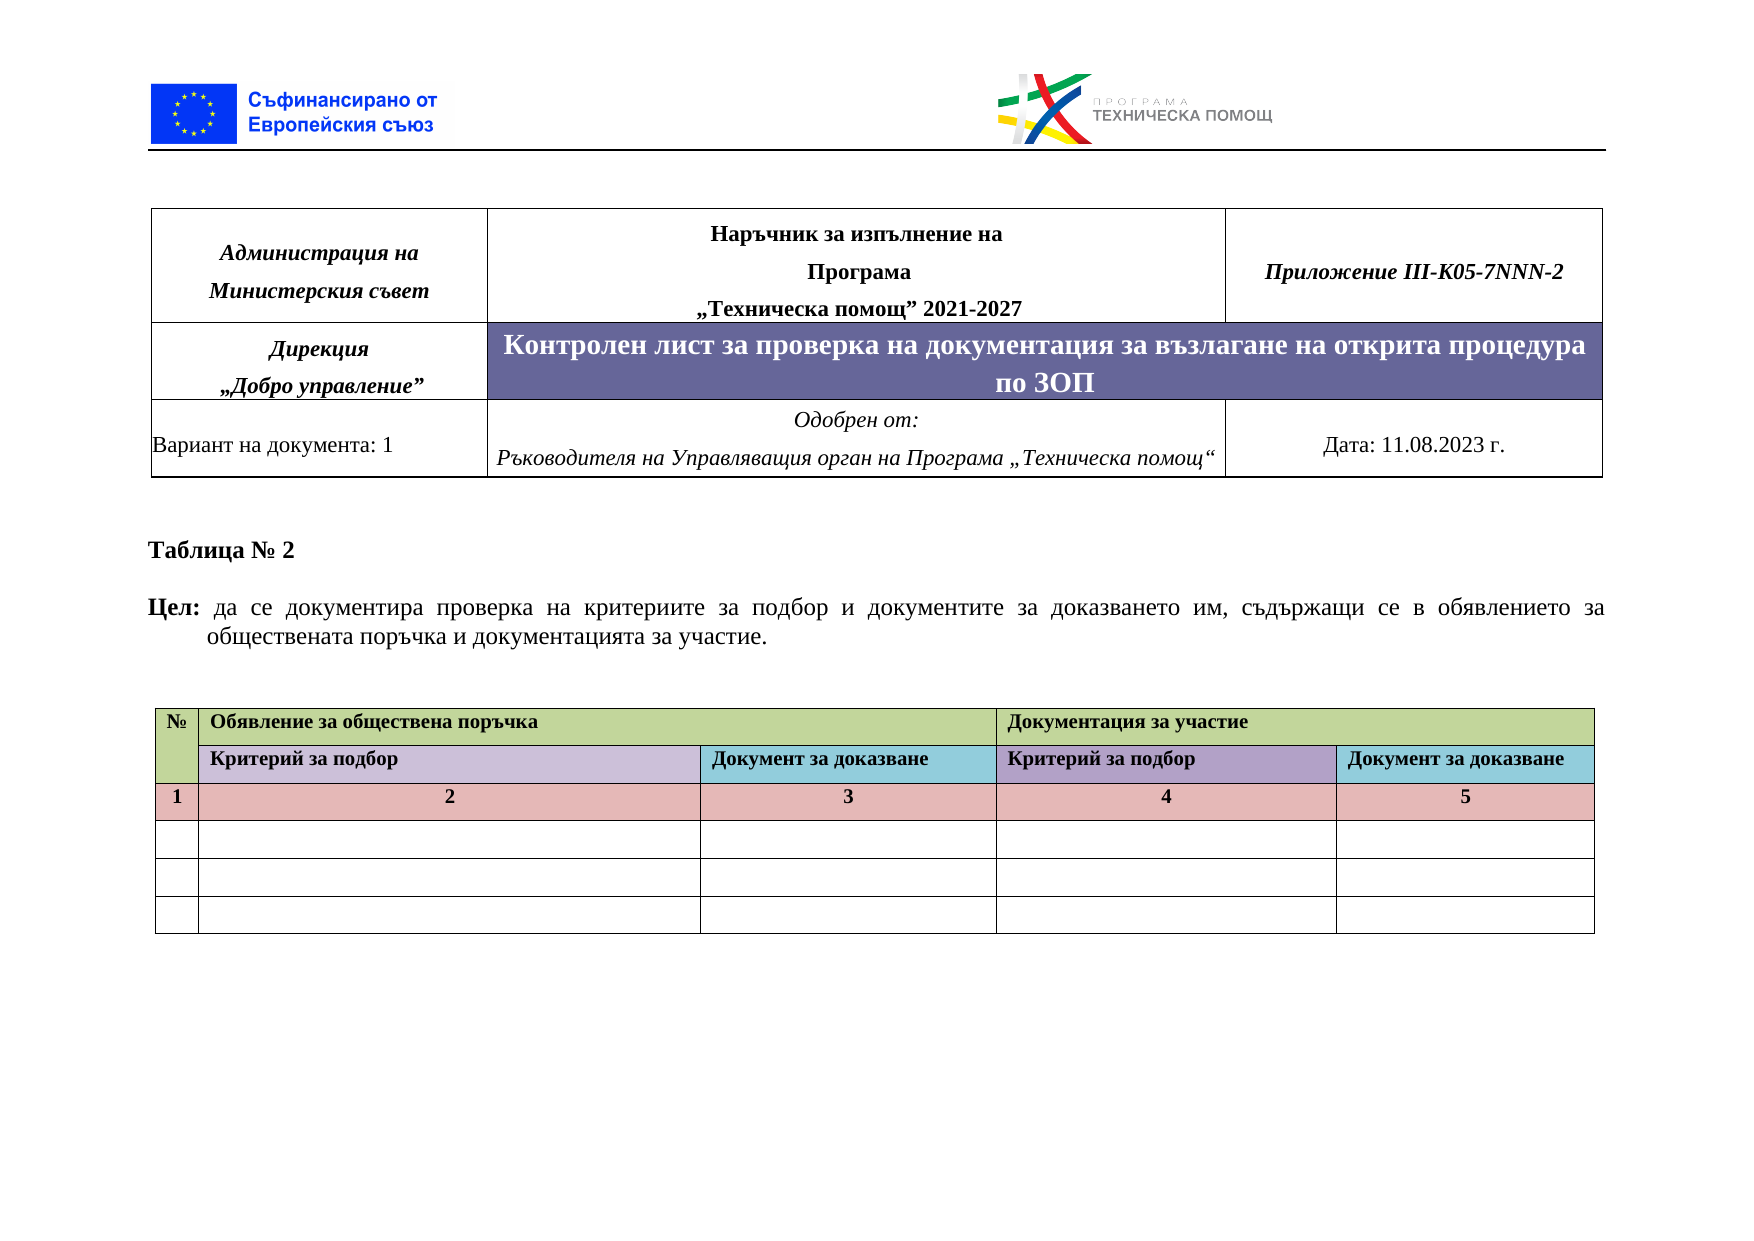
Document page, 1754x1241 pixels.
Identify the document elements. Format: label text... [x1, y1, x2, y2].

table_cell 5 [1337, 784, 1594, 820]
table_header Администрация на Министерския съвет [152, 209, 487, 322]
table_cell 3 [701, 784, 996, 820]
table_cell Дата: 11.08.2023 г. [1226, 400, 1602, 476]
picture [147, 81, 456, 148]
table_cell 1 [156, 784, 198, 820]
table_cell [1337, 859, 1594, 896]
table_cell Дирекция „Добро управление” [152, 323, 487, 399]
picture [993, 58, 1278, 148]
table_cell [997, 821, 1336, 858]
table_cell [701, 821, 996, 858]
table_header Документация за участие [997, 709, 1594, 745]
table_cell Документ за доказване [1337, 746, 1594, 783]
table_cell Контролен лист за проверка на документация за възлагане на открита процедура по ЗОП [488, 323, 1602, 399]
table_cell Критерий за подбор [199, 746, 700, 783]
table_cell Вариант на документа: 1 [152, 400, 487, 476]
table_cell [199, 859, 700, 896]
table_cell [997, 859, 1336, 896]
table_cell [1337, 821, 1594, 858]
table_cell [701, 859, 996, 896]
table_cell [199, 821, 700, 858]
table_cell 2 [199, 784, 700, 820]
table_cell [156, 859, 198, 896]
table_header Наръчник за изпълнение на Програма „Техническа помощ” 2021-2027 [488, 209, 1225, 322]
text Таблица № 2 [148, 535, 1606, 564]
table_cell Одобрен от: Ръководителя на Управляващия орган на Програма „Техническа помощ“ [488, 400, 1225, 476]
table_cell 4 [997, 784, 1336, 820]
table_cell [156, 821, 198, 858]
table_header Обявление за обществена поръчка [199, 709, 996, 745]
text Цел: да се документира проверка на критериите за подбор и документите за доказването им, съдържащи се в обявлението за обществената поръчка и документацията за участие. [148, 592, 1606, 650]
table_cell [1337, 897, 1594, 933]
table_cell [199, 897, 700, 933]
table_cell Критерий за подбор [997, 746, 1336, 783]
table_cell Документ за доказване [701, 746, 996, 783]
table_cell [156, 897, 198, 933]
table_header № [156, 709, 198, 783]
table_cell [701, 897, 996, 933]
table_header Приложение III-K05-7NNN-2 [1226, 209, 1602, 322]
table_cell [997, 897, 1336, 933]
